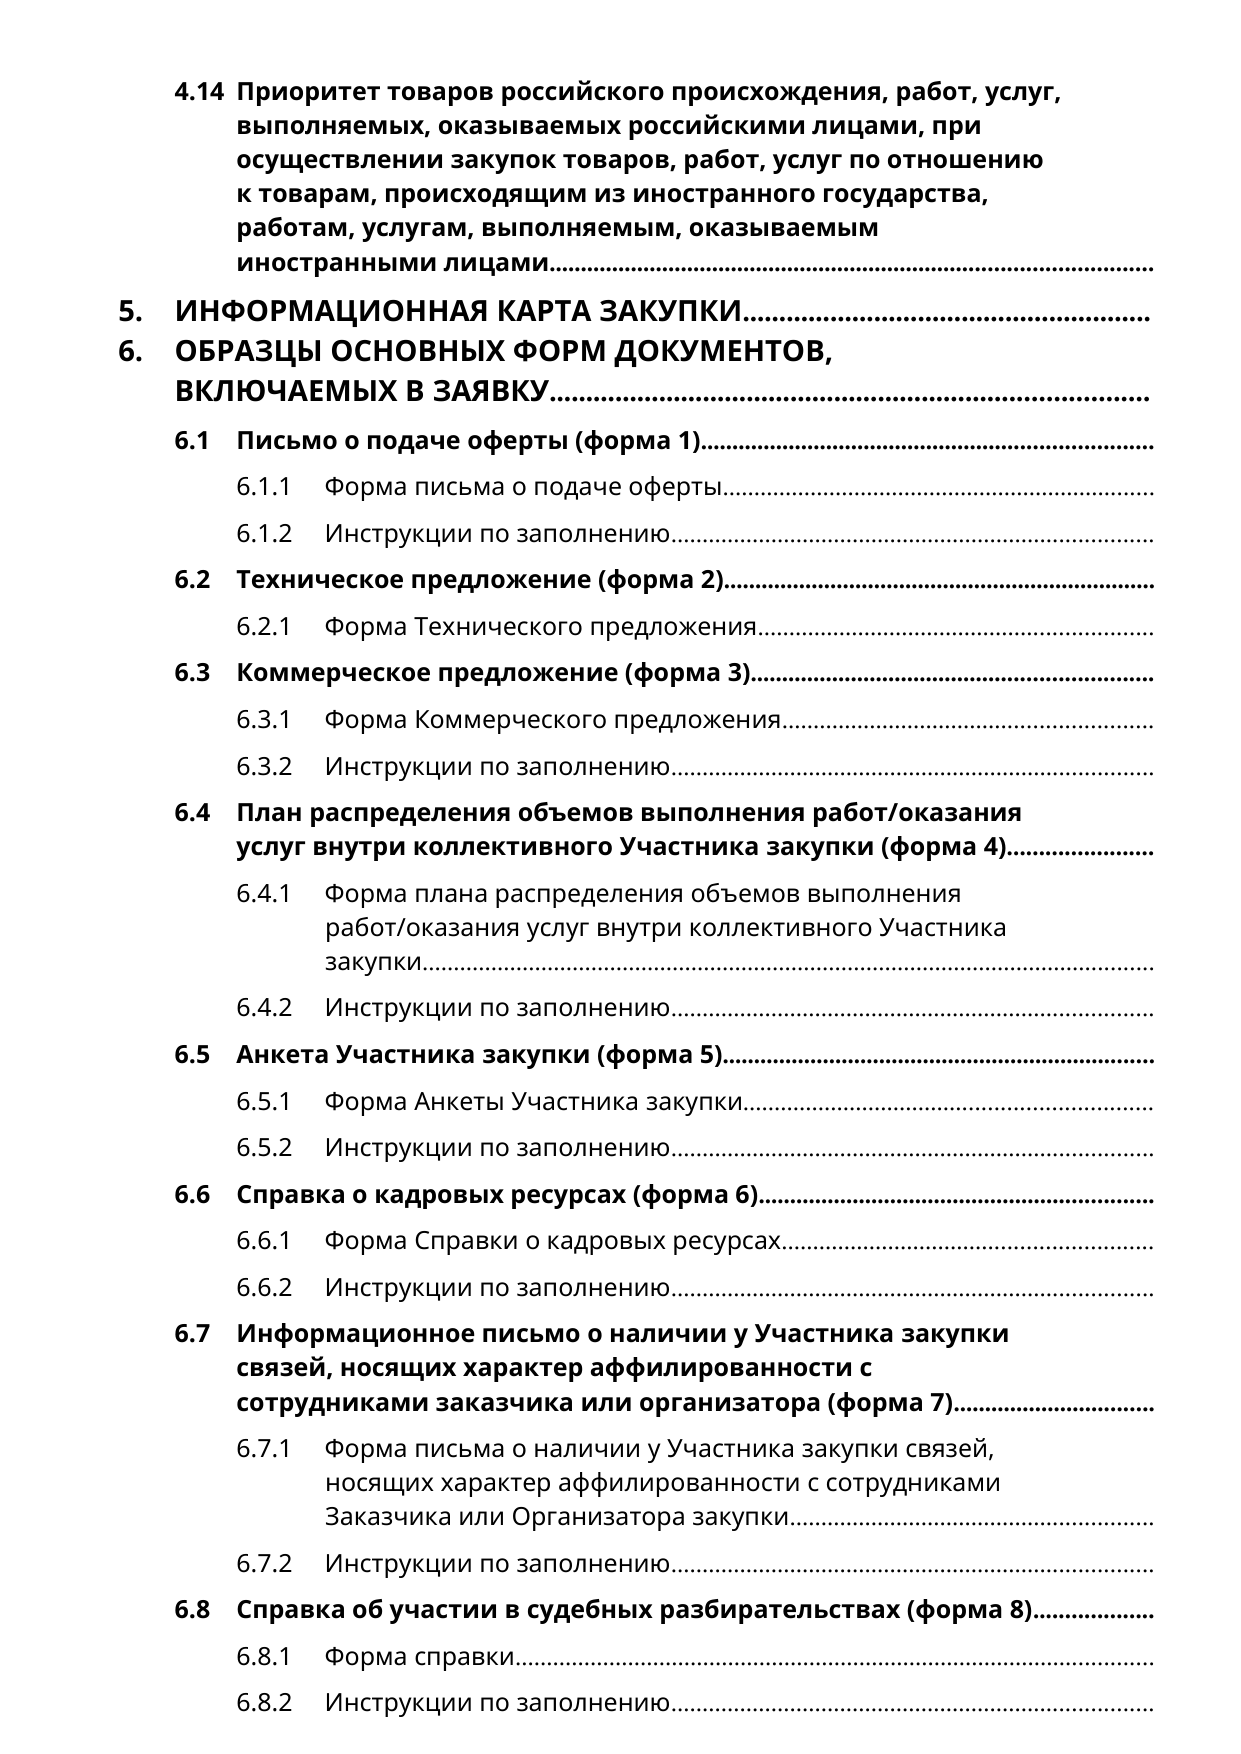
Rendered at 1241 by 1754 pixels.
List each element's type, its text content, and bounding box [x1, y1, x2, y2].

text 6.7 Информационное письмо о наличии у Участника закупки связей, носящих характер аффилированности с сотрудниками заказчика или организатора (форма 7) 41 [174, 1316, 1063, 1418]
text 6.8.2 Инструкции по заполнению 44 [236, 1685, 1063, 1719]
text 6.1.1 Форма письма о подаче оферты 28 [236, 469, 1063, 503]
text 6.1 Письмо о подаче оферты (форма 1) 28 [174, 422, 1063, 456]
text 6.6.2 Инструкции по заполнению 40 [236, 1269, 1063, 1303]
text 4.14 Приоритет товаров российского происхождения, работ, услуг, выполняемых, оказываемых российскими лицами, при осуществлении закупок товаров, работ, услуг по отношению к товарам, происходящим из иностранного государства, работам, услугам, выполняемым, оказываемым иностранными лицами 24 [174, 74, 1063, 278]
text 6.7.2 Инструкции по заполнению 42 [236, 1545, 1063, 1579]
text 6.2.1 Форма Технического предложения 31 [236, 608, 1063, 643]
text 6.8.1 Форма справки 43 [236, 1638, 1063, 1673]
text 6.8 Справка об участии в судебных разбирательствах (форма 8) 43 [174, 1592, 1063, 1626]
text 6.3.1 Форма Коммерческого предложения 33 [236, 702, 1063, 736]
text 6.4.1 Форма плана распределения объемов выполнения работ/оказания услуг внутри коллективного Участника закупки 35 [236, 875, 1063, 978]
text 6.7.1 Форма письма о наличии у Участника закупки связей, носящих характер аффилированности с сотрудниками Заказчика или Организатора закупки 41 [236, 1431, 1063, 1533]
text 6.1.2 Инструкции по заполнению 30 [236, 515, 1063, 549]
text 6.5.1 Форма Анкеты Участника закупки 37 [236, 1083, 1063, 1117]
text 6.6 Справка о кадровых ресурсах (форма 6) 39 [174, 1176, 1063, 1210]
text 6.6.1 Форма Справки о кадровых ресурсах 39 [236, 1223, 1063, 1257]
text 6.4.2 Инструкции по заполнению 36 [236, 990, 1063, 1024]
text 5. Информационная карта закупки 26 [118, 291, 1063, 330]
text 6. Образцы основных форм документов, включаемых в заявку 28 [118, 330, 1063, 410]
text 6.3.2 Инструкции по заполнению 34 [236, 748, 1063, 782]
text 6.5 Анкета Участника закупки (форма 5) 37 [174, 1037, 1063, 1071]
text 6.2 Техническое предложение (форма 2) 31 [174, 562, 1063, 596]
text 6.3 Коммерческое предложение (форма 3) 33 [174, 655, 1063, 689]
text 6.4 План распределения объемов выполнения работ/оказания услуг внутри коллективного Участника закупки (форма 4) 35 [174, 795, 1063, 863]
text 6.5.2 Инструкции по заполнению 38 [236, 1130, 1063, 1164]
